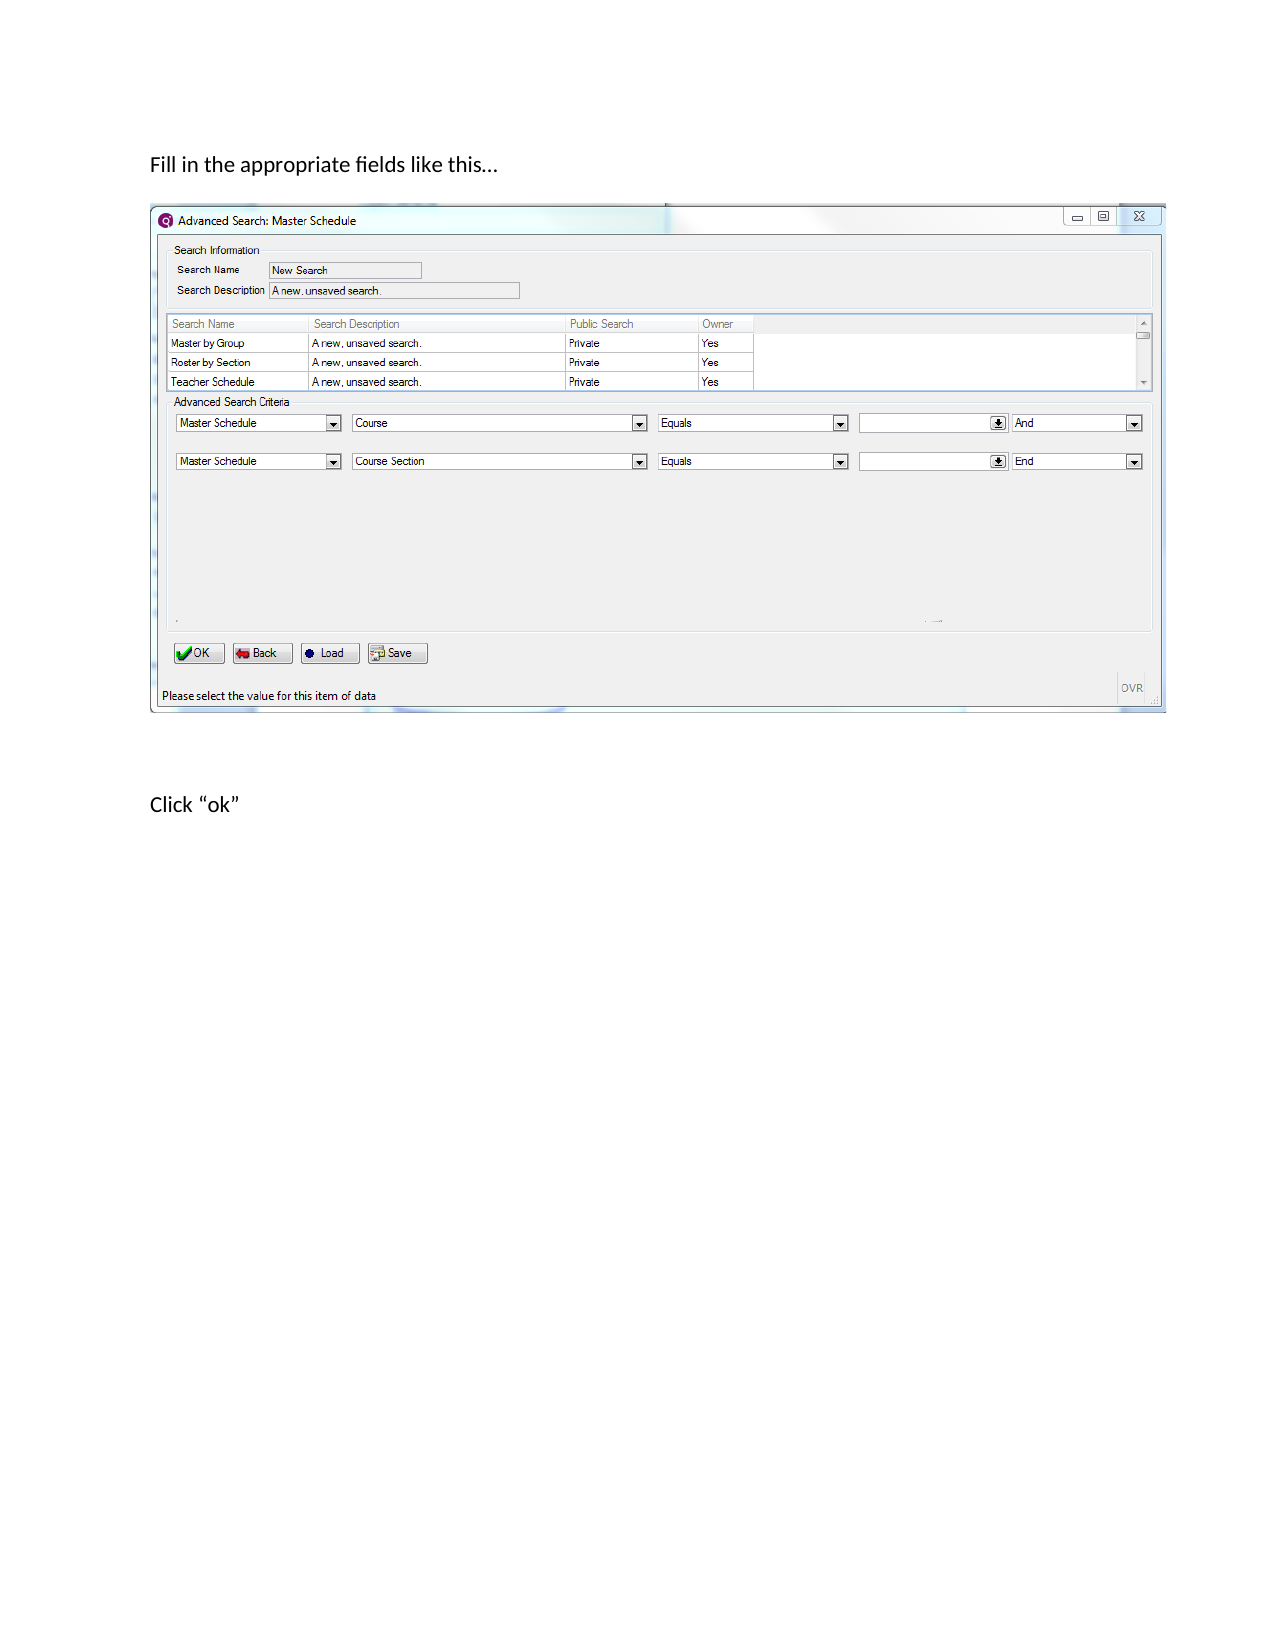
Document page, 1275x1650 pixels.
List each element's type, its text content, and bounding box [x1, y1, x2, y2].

text Fill in the appropriate fields like this… [150, 150, 1125, 178]
picture [150, 203, 1167, 713]
text Click “ok” [150, 790, 1125, 818]
